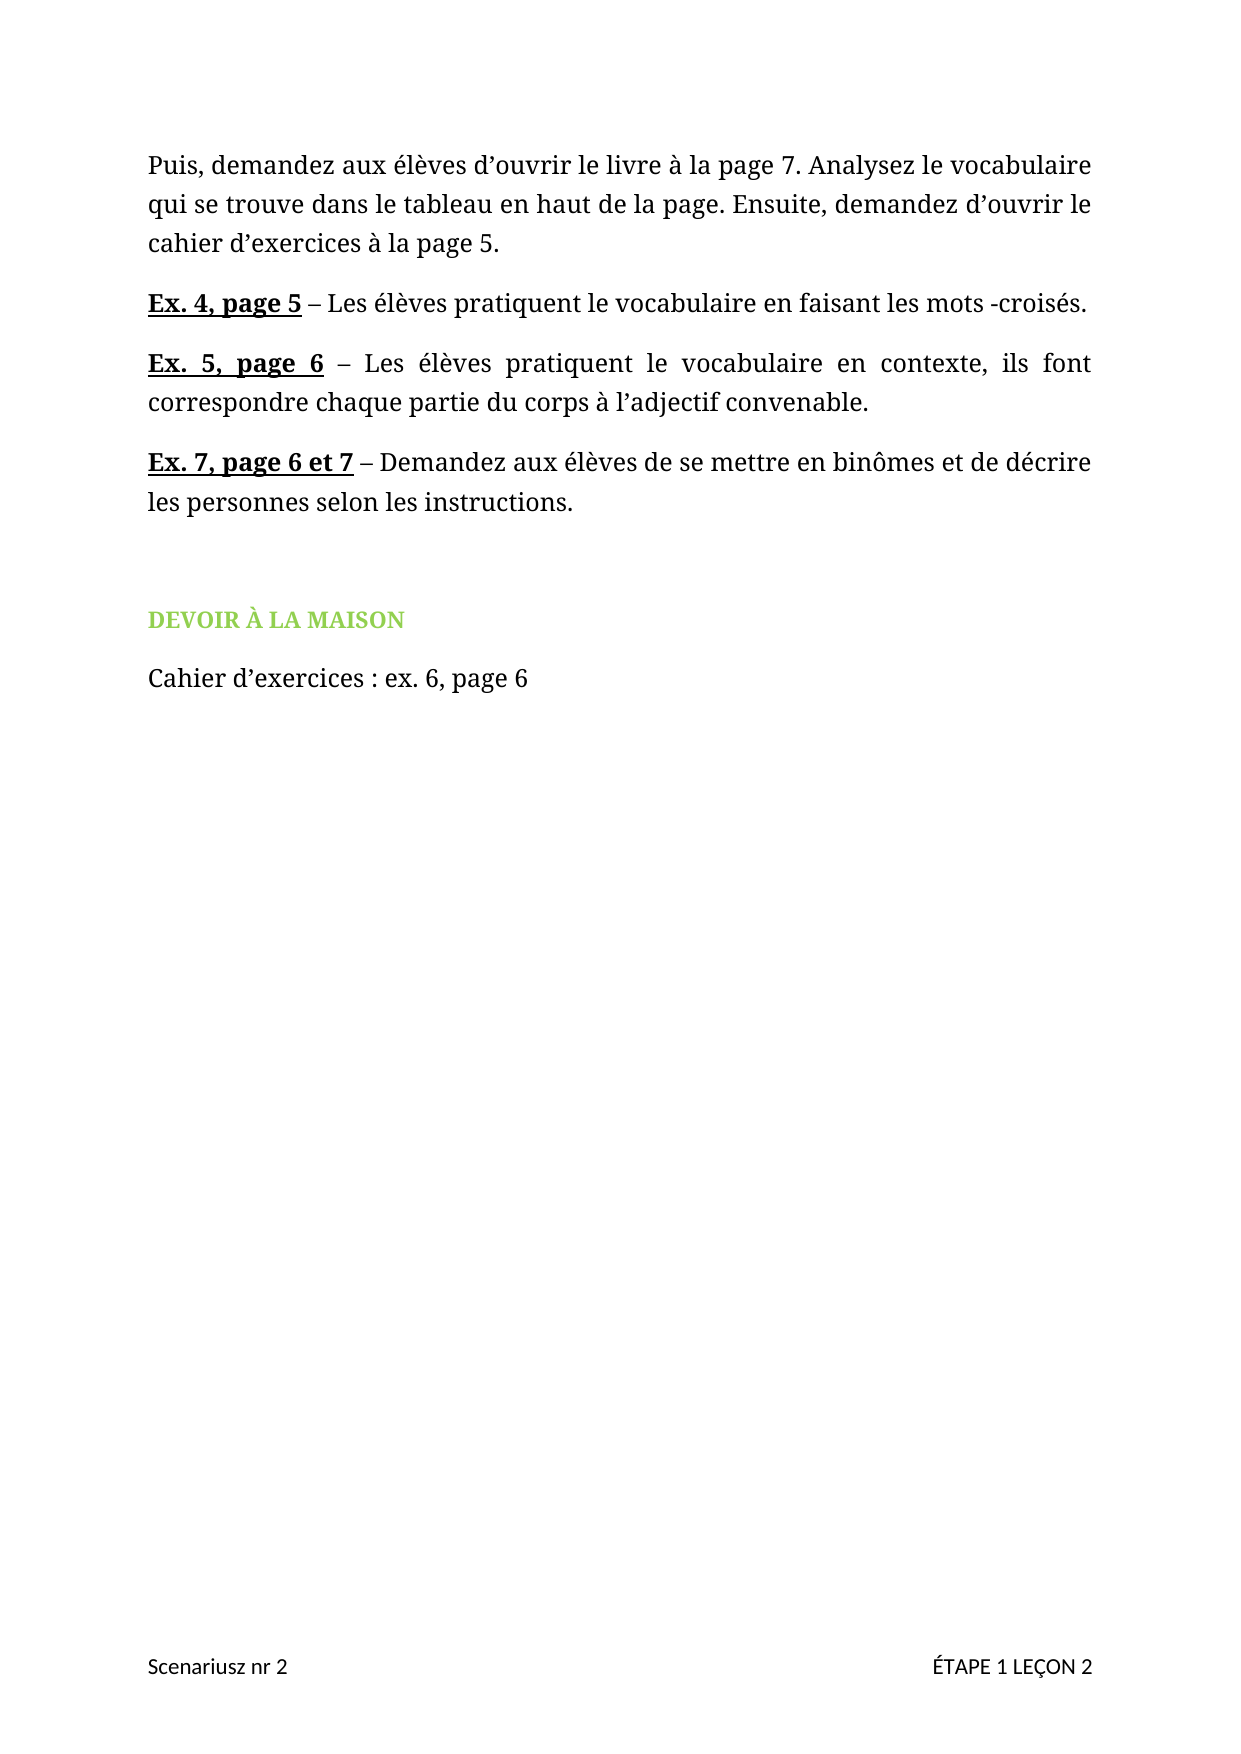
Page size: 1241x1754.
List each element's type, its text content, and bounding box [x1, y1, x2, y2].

text Puis, demandez aux élèves d’ouvrir le livre à la page 7. Analysez le vocabulaire qui se trouve dans le tableau en haut de la page. Ensuite, demandez d’ouvrir le cahier d’exercices à la page 5. [148, 148, 1093, 260]
text Cahier d’exercices : ex. 6, page 6 [148, 661, 1093, 695]
text Ex. 7, page 6 et 7 – Demandez aux élèves de se mettre en binômes et de décrire les personnes selon les instructions. [148, 445, 1093, 518]
text Ex. 5, page 6 – Les élèves pratiquent le vocabulaire en contexte, ils font correspondre chaque partie du corps à l’adjectif convenable. [148, 346, 1093, 419]
text Ex. 4, page 5 – Les élèves pratiquent le vocabulaire en faisant les mots -croisés. [148, 286, 1093, 320]
text DEVOIR À LA MAISON [148, 604, 1093, 636]
